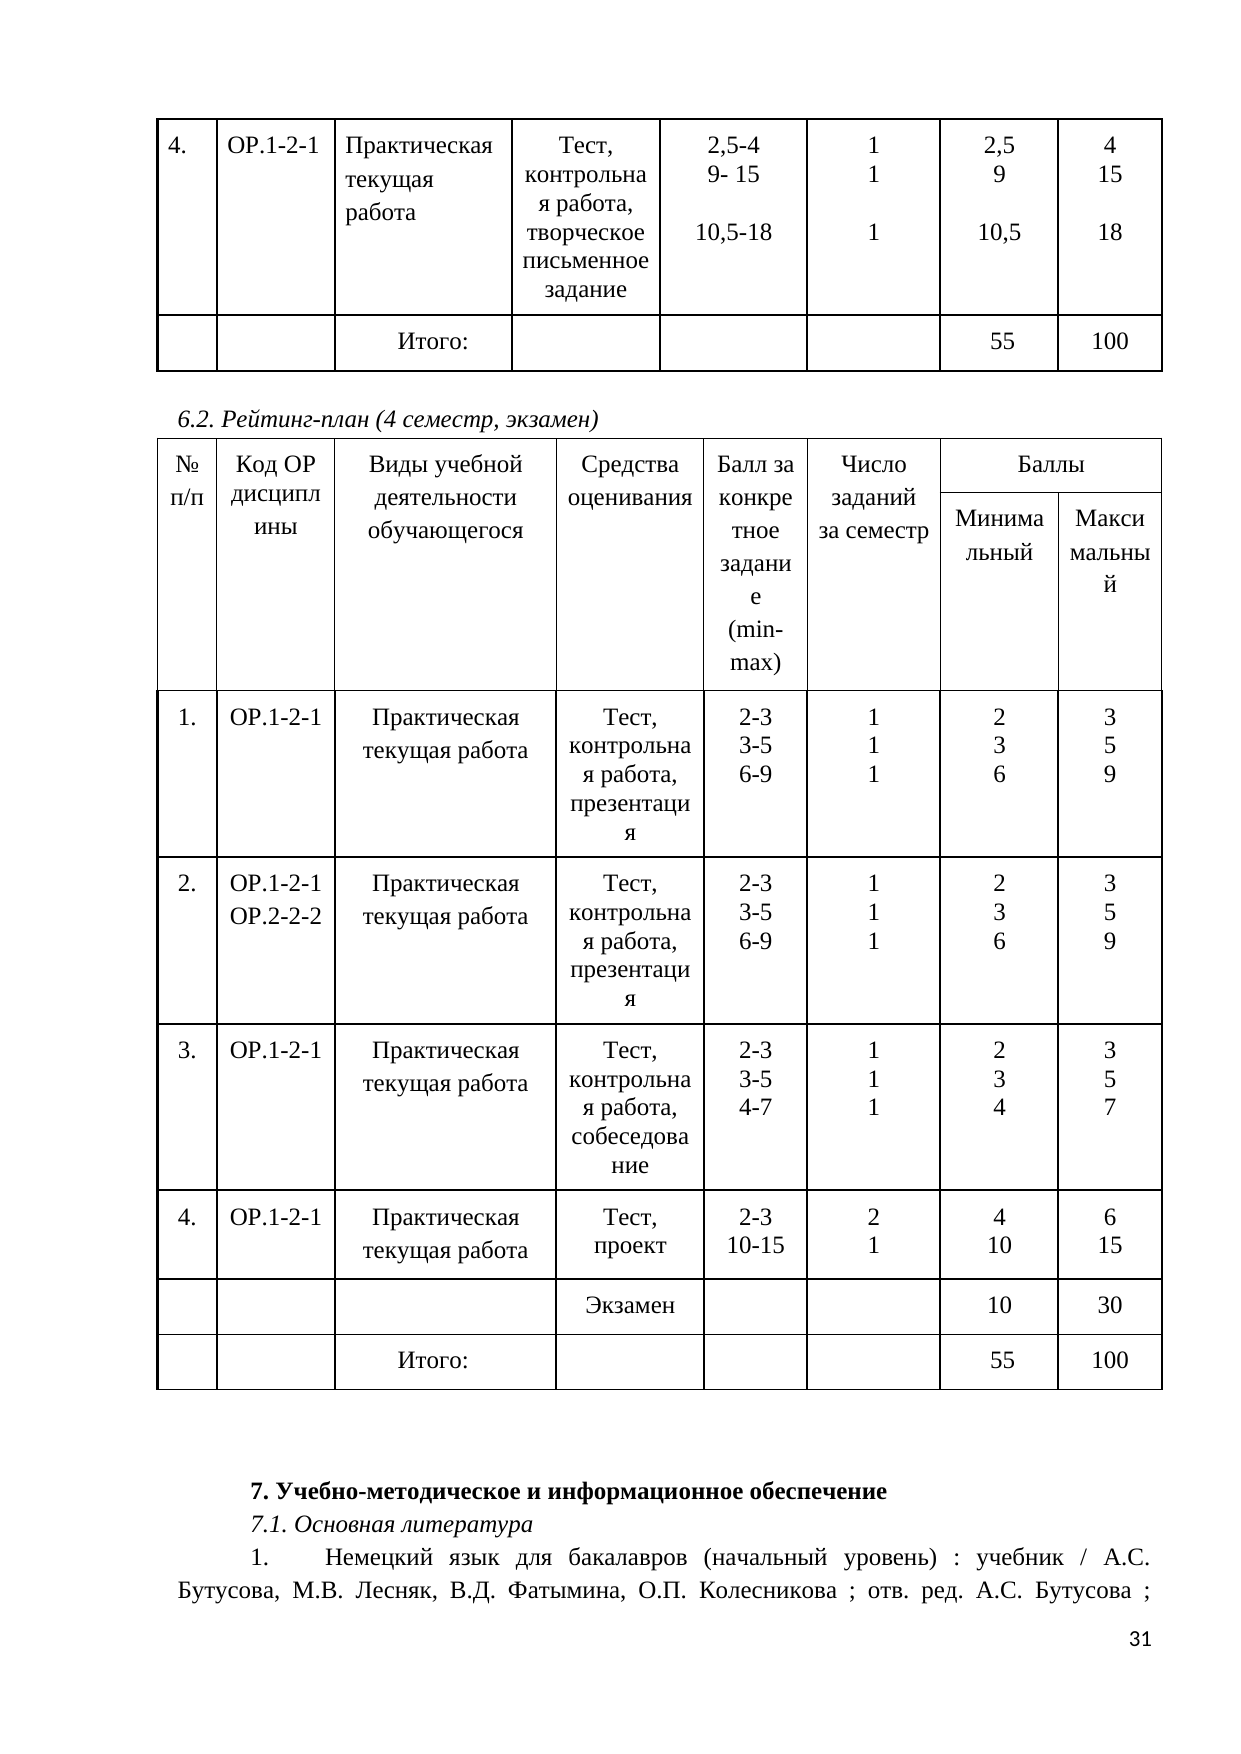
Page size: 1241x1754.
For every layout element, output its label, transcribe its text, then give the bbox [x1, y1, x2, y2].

text 6.2. Рейтинг-план (4 семестр, экзамен) [177, 404, 1152, 433]
table_cell 2 3 4 [941, 1025, 1057, 1189]
table_cell 2 3 6 [941, 858, 1057, 1022]
table_cell 2-3 3-5 6-9 [705, 858, 806, 1022]
table_cell [336, 1335, 555, 1388]
table_cell Тест, контрольная работа, творческое письменное задание [513, 120, 659, 313]
table_cell Практическая текущая работа [336, 858, 555, 1022]
table_cell [159, 316, 216, 369]
table_header Баллы [941, 439, 1161, 492]
table_cell 3 5 7 [1059, 1025, 1161, 1189]
table_cell 1 1 1 [808, 1025, 939, 1189]
table_cell [513, 316, 659, 369]
table_cell 3 5 9 [1059, 691, 1161, 856]
table_header Средства оценивания [557, 439, 703, 690]
table_cell 2-3 3-5 4-7 [705, 1025, 806, 1189]
table_cell 4 10 [941, 1191, 1057, 1278]
table_cell 1 1 1 [808, 120, 939, 313]
table_cell 6 15 [1059, 1191, 1161, 1278]
table_cell 2-3 3-5 6-9 [705, 691, 806, 856]
table_header Балл за конкретное задание (min-max) [704, 439, 807, 690]
table_cell 1 1 1 [808, 691, 939, 856]
table_cell Максимальный [1059, 493, 1161, 690]
table_cell [705, 1280, 806, 1334]
table_cell [557, 1335, 703, 1388]
table_cell 2-3 10-15 [705, 1191, 806, 1278]
table_cell [336, 316, 511, 369]
table_cell Практическая текущая работа [336, 1191, 555, 1278]
table_cell 2. [159, 858, 216, 1022]
table_cell 3 5 9 [1059, 858, 1161, 1022]
table_cell [808, 1280, 939, 1334]
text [177, 1542, 1152, 1604]
table_cell 100 [1059, 1335, 1161, 1388]
table_cell 3. [159, 1025, 216, 1189]
table_cell 2 1 [808, 1191, 939, 1278]
text 7. Учебно-методическое и информационное обеспечение [177, 1476, 1152, 1504]
text 7.1. Основная литература [177, 1509, 1152, 1538]
table_cell Практическая текущая работа [336, 1025, 555, 1189]
table_cell 4 15 18 [1059, 120, 1161, 313]
table_cell Экзамен [557, 1280, 703, 1334]
table_cell ОР.1-2-1 [218, 691, 334, 856]
table_cell [159, 1280, 216, 1334]
table_cell [218, 316, 334, 369]
table_cell ОР.1-2-1 [218, 120, 334, 313]
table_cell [336, 120, 511, 313]
table_cell 55 [941, 1335, 1057, 1388]
table_cell 2 3 6 [941, 691, 1057, 856]
table_cell ОР.1-2-1 [218, 1191, 334, 1278]
table_cell ОР.1-2-1 ОР.2-2-2 [218, 858, 334, 1022]
table_cell [159, 1335, 216, 1388]
table_cell [808, 1335, 939, 1388]
table_cell 100 [1059, 316, 1161, 369]
table_cell [336, 1280, 555, 1334]
table_cell 2,5 9 10,5 [941, 120, 1057, 313]
table_cell [218, 1335, 334, 1388]
table_cell 1. [159, 691, 216, 856]
table_cell Тест, контрольная работа, презентация [557, 858, 703, 1022]
table_cell 2,5-4 9- 15 10,5-18 [661, 120, 806, 313]
table_cell [705, 1335, 806, 1388]
table_cell 1 1 1 [808, 858, 939, 1022]
table_cell ОР.1-2-1 [218, 1025, 334, 1189]
table_header Виды учебной деятельности обучающегося [335, 439, 556, 690]
table_header Код ОР дисциплины [217, 439, 334, 690]
table_cell Тест, контрольная работа, собеседование [557, 1025, 703, 1189]
table_cell 4. [159, 120, 216, 313]
table_cell Тест, контрольная работа, презентация [557, 691, 703, 856]
table_cell 30 [1059, 1280, 1161, 1334]
table_header № п/п [158, 439, 216, 690]
table_cell 4. [159, 1191, 216, 1278]
table_cell Тест, проект [557, 1191, 703, 1278]
table_header Число заданий за семестр [808, 439, 940, 690]
table_cell Практическая текущая работа [336, 691, 555, 856]
table_cell 55 [941, 316, 1057, 369]
table_cell Минимальный [941, 493, 1058, 690]
table_cell 10 [941, 1280, 1057, 1334]
table_cell [808, 316, 939, 369]
table_cell [661, 316, 806, 369]
table_cell [218, 1280, 334, 1334]
